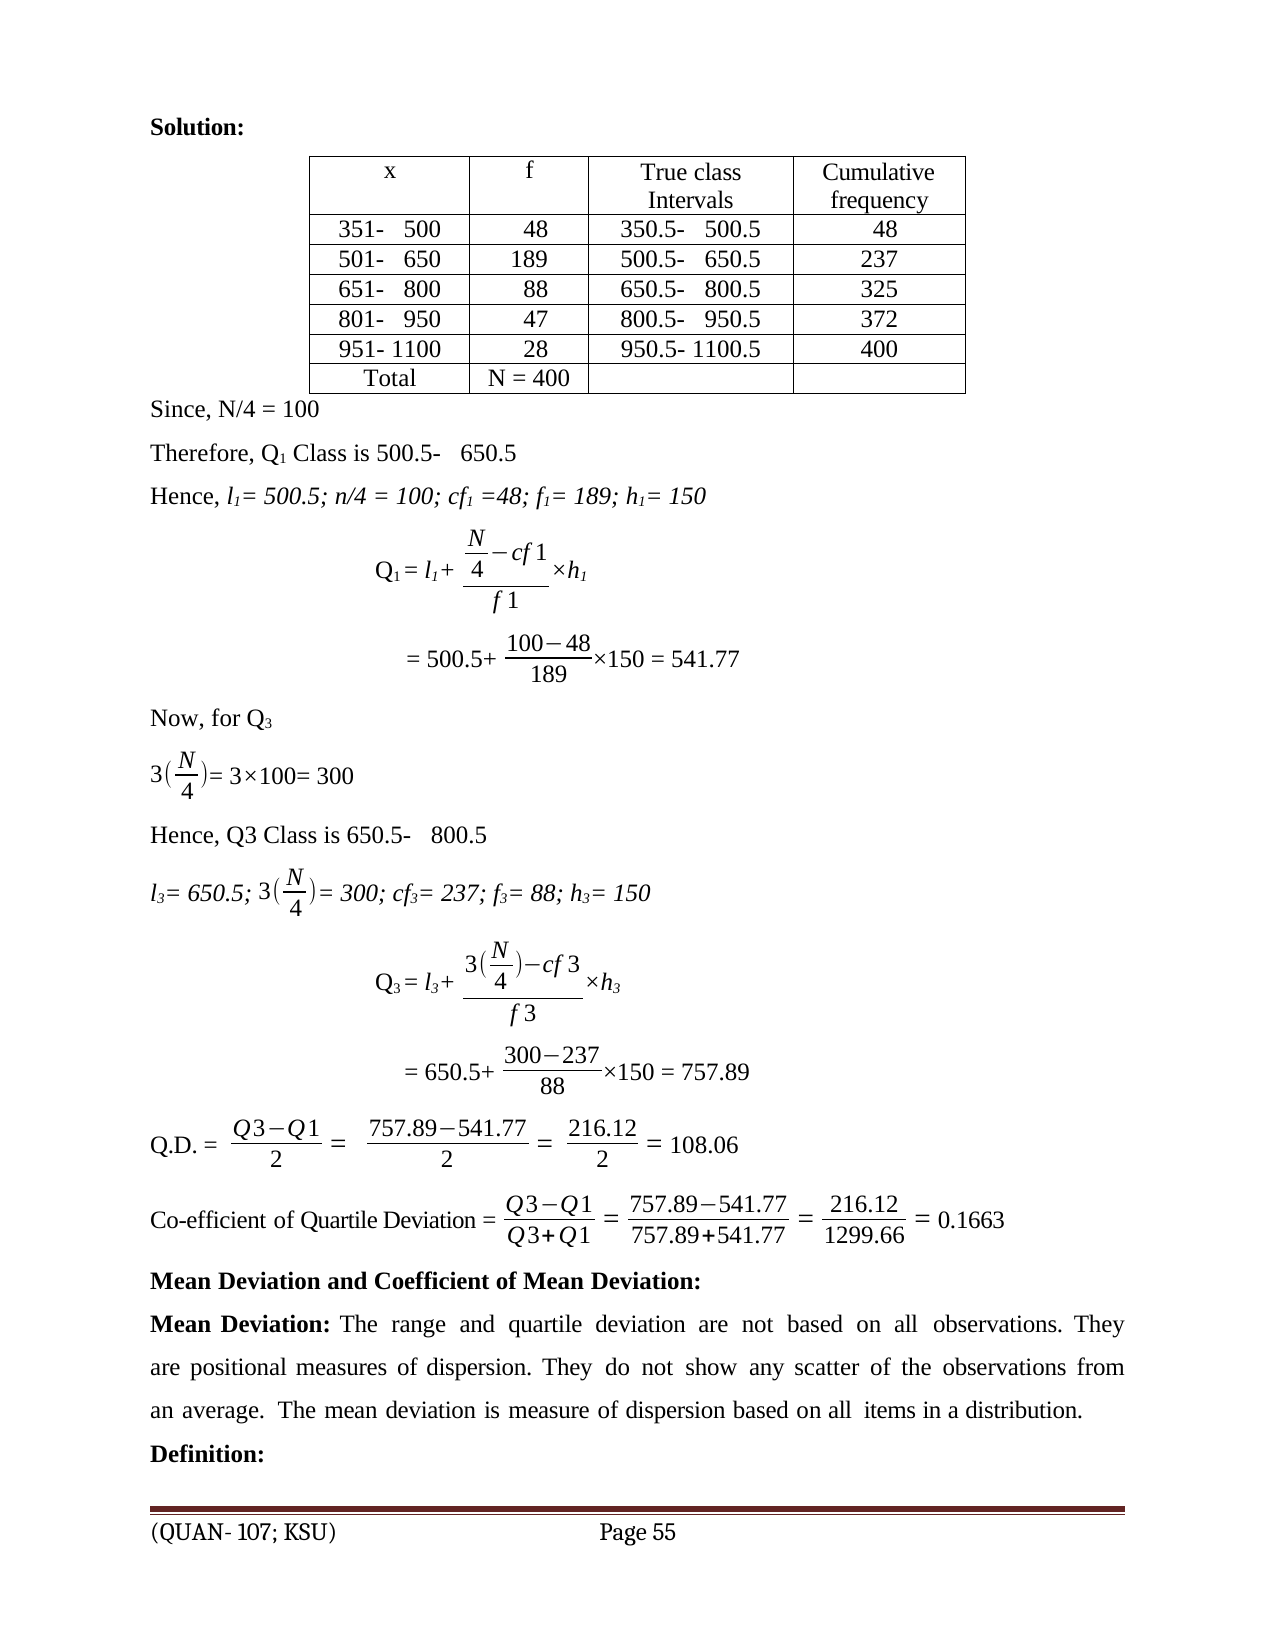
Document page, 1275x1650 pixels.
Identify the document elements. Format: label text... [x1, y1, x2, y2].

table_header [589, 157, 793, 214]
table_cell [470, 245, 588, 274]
text Mean Deviation: The range and quartile deviation are not based on all observations. They are positional measures of dispersion. They do not show any scatter of the observations from an average. The mean deviation is measure of dispersion based on all items in a distribution. [150, 1309, 1125, 1424]
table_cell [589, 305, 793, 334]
text Since, N/4 = 100 [150, 394, 1125, 423]
text Therefore, Q1 Class is 500.5- 650.5 [150, 438, 1125, 467]
text Mean Deviation and Coefficient of Mean Deviation: [150, 1266, 1125, 1295]
text Hence, l1= 500.5; n/4 = 100; cf1 =48; f1= 189; h1= 150 [150, 481, 1125, 510]
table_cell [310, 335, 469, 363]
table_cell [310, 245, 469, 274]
text = 650.5+ ×150 = 757.89 [375, 1041, 1125, 1100]
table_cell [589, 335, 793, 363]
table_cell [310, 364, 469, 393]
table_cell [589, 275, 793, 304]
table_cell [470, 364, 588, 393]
text = 3×100= 300 [150, 746, 1125, 805]
text = 500.5+ ×150 = 541.77 [375, 629, 1125, 688]
text Q3 = l3+ ×h3 [375, 937, 1125, 1027]
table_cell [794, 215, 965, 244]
text Now, for Q3 [150, 703, 1125, 732]
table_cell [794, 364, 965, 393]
text Q1 = l1+ ×h1 [375, 524, 1125, 615]
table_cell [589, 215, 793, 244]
text Q.D. = = = = 108.06 [150, 1115, 1125, 1174]
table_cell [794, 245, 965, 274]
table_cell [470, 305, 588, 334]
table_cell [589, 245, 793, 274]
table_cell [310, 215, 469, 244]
text Co-efficient of Quartile Deviation = = = = 0.1663 [150, 1191, 1125, 1249]
text Definition: [150, 1439, 1125, 1467]
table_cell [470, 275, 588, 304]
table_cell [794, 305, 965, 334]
text l3= 650.5; = 300; cf3= 237; f3= 88; h3= 150 [150, 863, 1125, 922]
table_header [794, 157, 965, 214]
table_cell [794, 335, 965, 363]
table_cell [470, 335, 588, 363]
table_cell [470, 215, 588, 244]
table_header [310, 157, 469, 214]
text Solution: [150, 112, 1125, 141]
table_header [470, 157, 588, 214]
text Hence, Q3 Class is 650.5- 800.5 [150, 820, 1125, 848]
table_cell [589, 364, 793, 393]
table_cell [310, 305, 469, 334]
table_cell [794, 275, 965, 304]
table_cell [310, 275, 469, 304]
